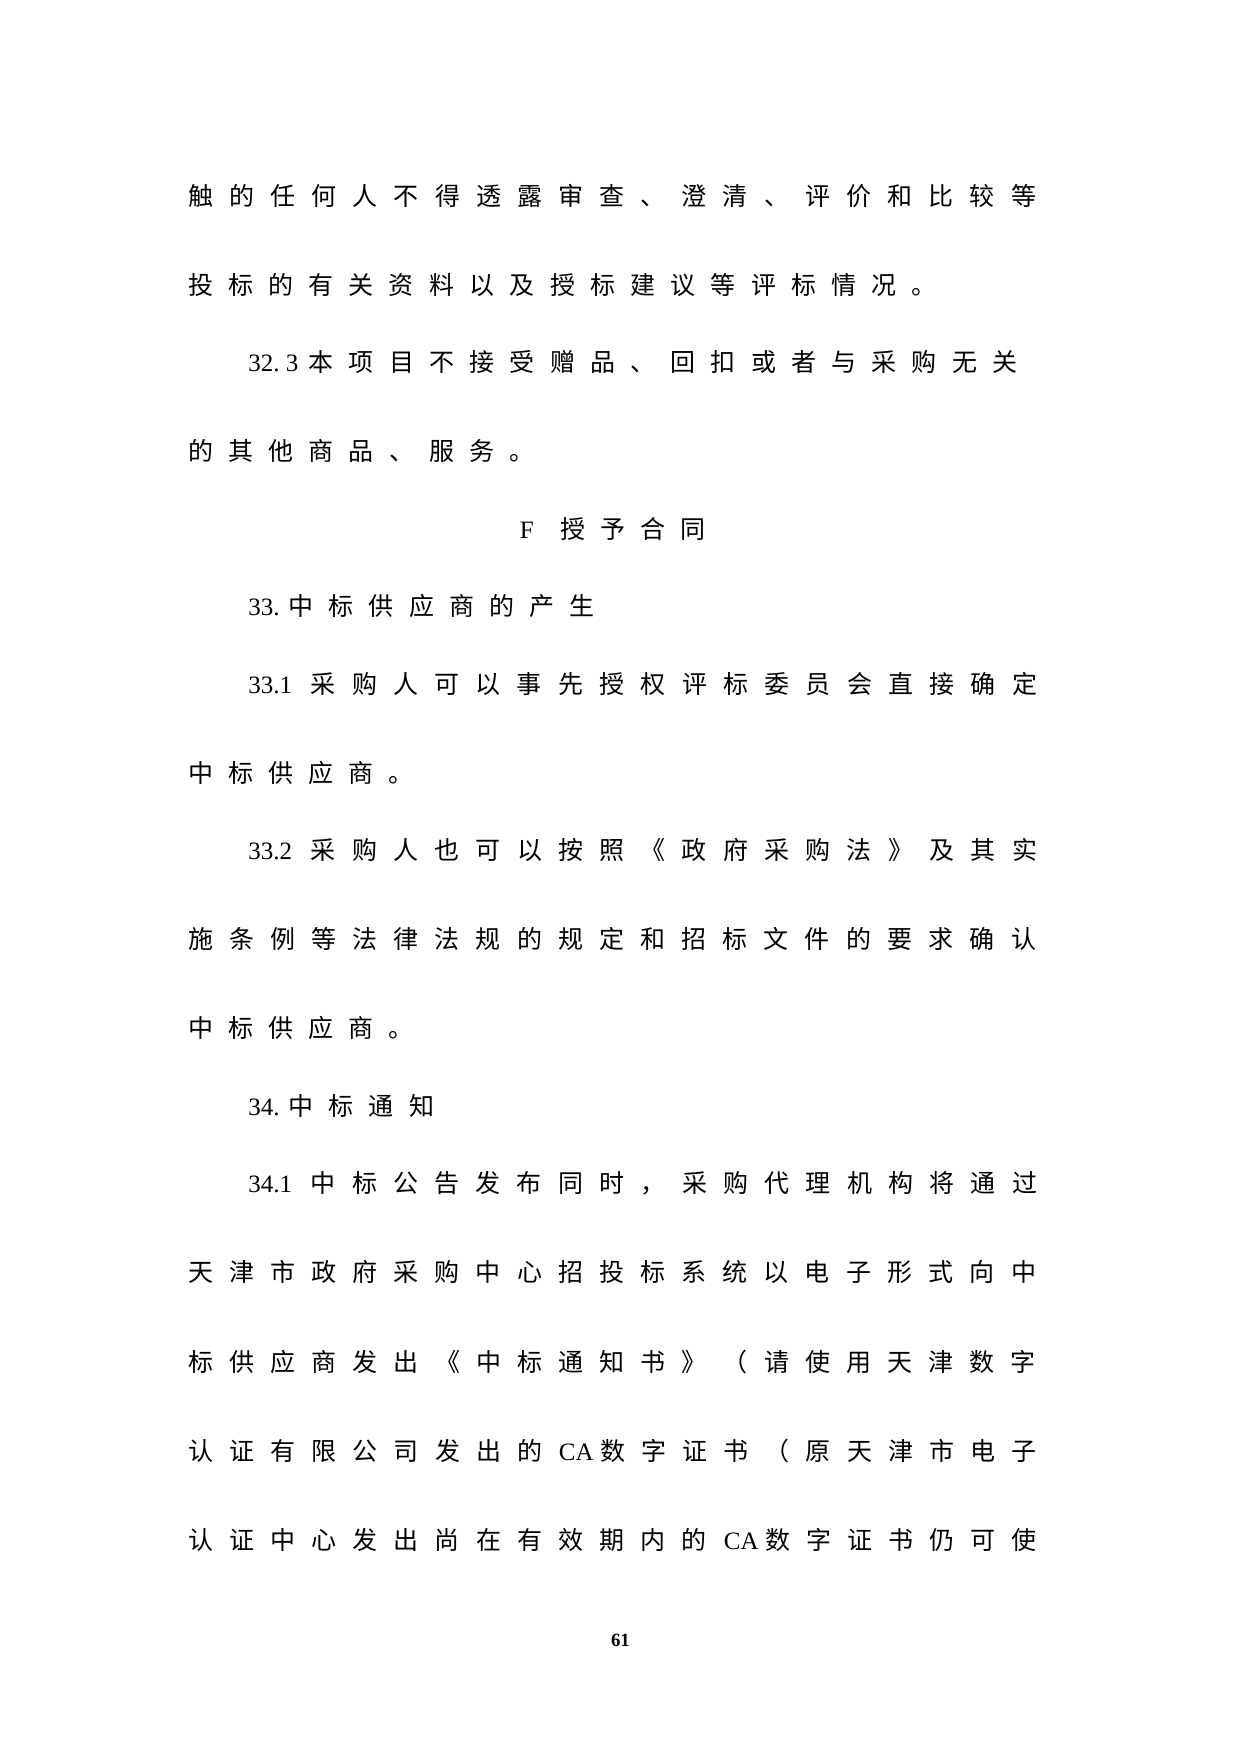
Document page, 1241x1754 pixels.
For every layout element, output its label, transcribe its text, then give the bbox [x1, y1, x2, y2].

text 32. 3 本项目不接受赠品、回扣或者与采购无关的其他商品、服务。 [188, 331, 1052, 479]
text 33.1 采购人可以事先授权评标委员会直接确定中标供应商。 [188, 653, 1052, 801]
text F 授予合同 [188, 498, 1052, 557]
text 33.2 采购人也可以按照《政府采购法》及其实施条例等法律法规的规定和招标文件的要求确认中标供应商。 [188, 819, 1052, 1057]
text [188, 1152, 1052, 1568]
text 34. 中标通知 [188, 1075, 1052, 1134]
text 33. 中标供应商的产生 [188, 575, 1052, 634]
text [188, 164, 1052, 313]
